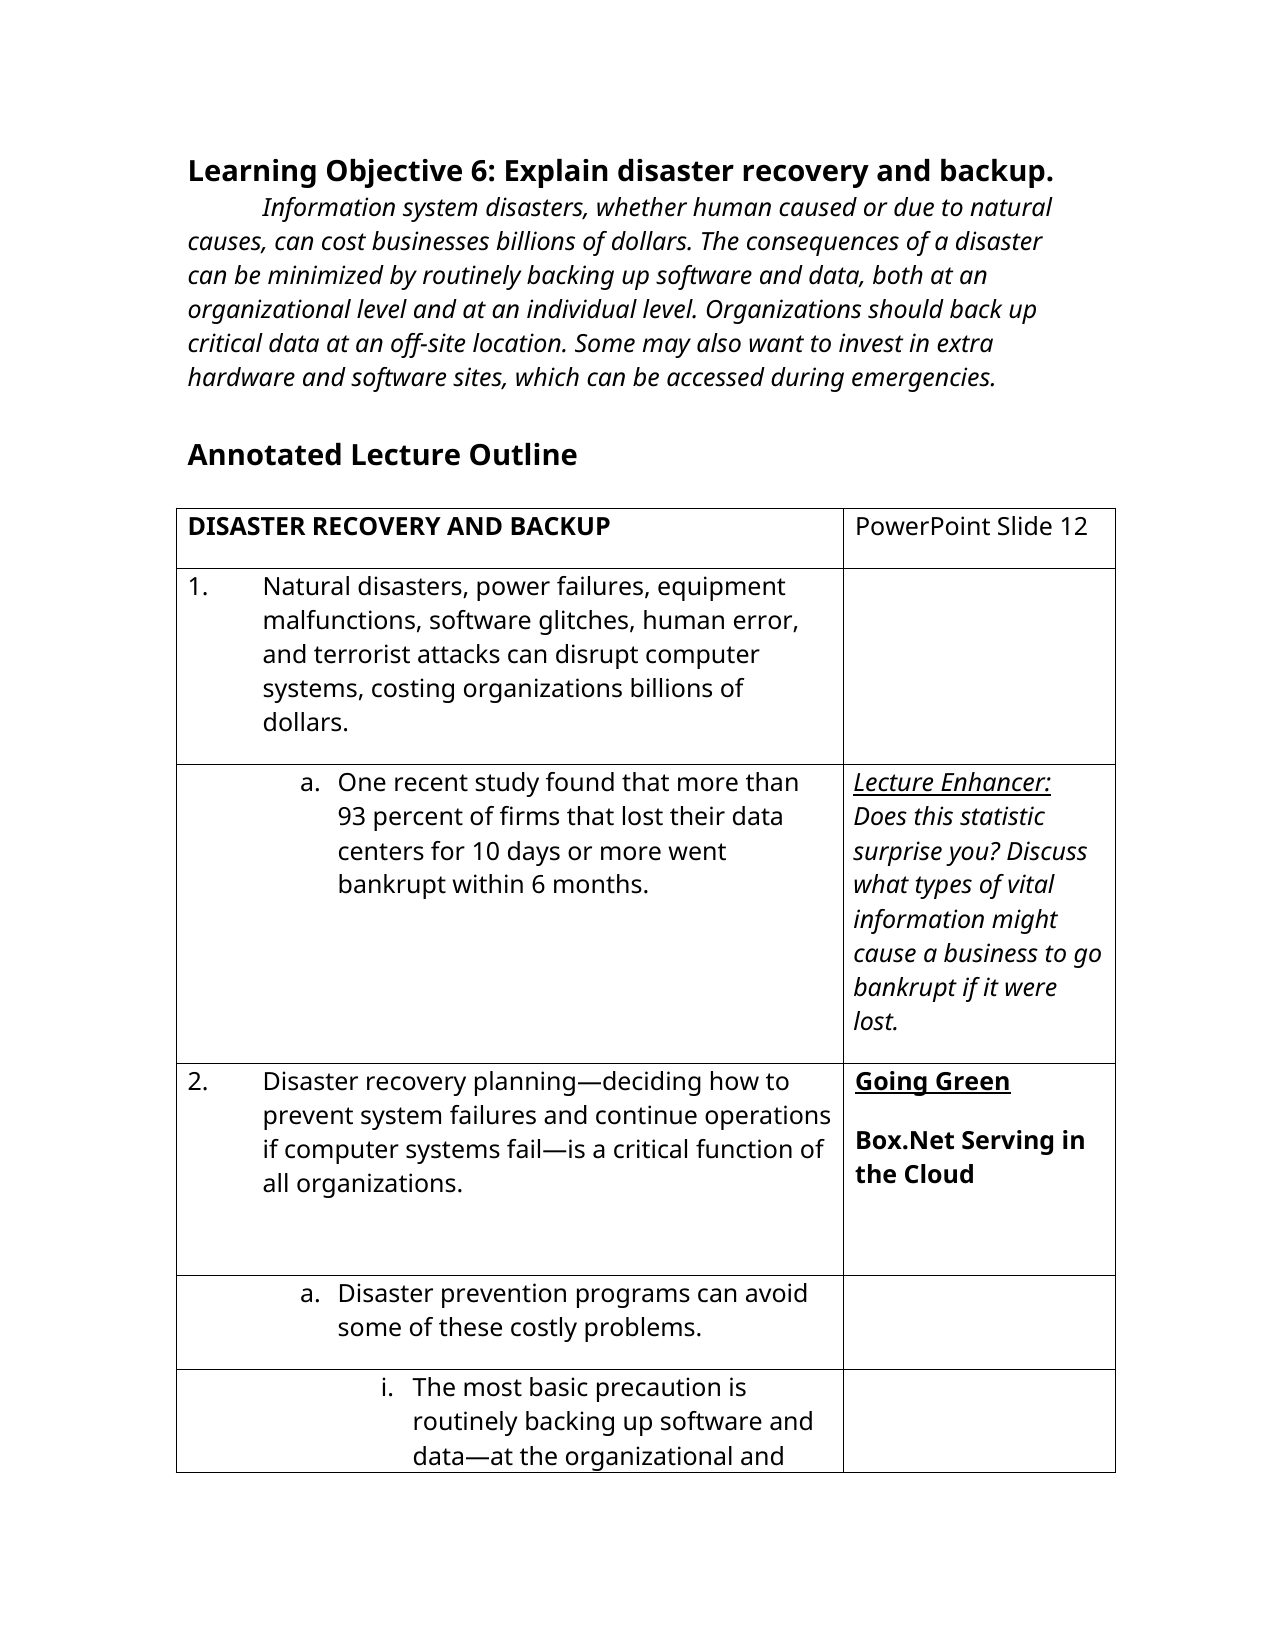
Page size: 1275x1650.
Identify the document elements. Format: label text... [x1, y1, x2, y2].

table_cell Going Green Box.Net Serving in the Cloud [844, 1064, 1115, 1275]
table_header PowerPoint Slide 12 [844, 509, 1115, 568]
table_cell Natural disasters, power failures, equipment malfunctions, software glitches, human error, and terrorist attacks can disrupt computer systems, costing organizations billions of dollars. [177, 569, 843, 764]
table_cell [844, 569, 1115, 764]
table_cell Disaster prevention programs can avoid some of these costly problems. [177, 1276, 843, 1369]
table_cell One recent study found that more than 93 percent of firms that lost their data centers for 10 days or more went bankrupt within 6 months. [177, 765, 843, 1062]
table_cell [844, 1276, 1115, 1369]
table_cell [844, 1370, 1115, 1472]
table_cell Disaster recovery planning—deciding how to prevent system failures and continue operations if computer systems fail—is a critical function of all organizations. [177, 1064, 843, 1275]
table_header DISASTER RECOVERY AND BACKUP [177, 509, 843, 568]
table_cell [177, 1370, 843, 1472]
table_cell Lecture Enhancer: Does this statistic surprise you? Discuss what types of vital information might cause a business to go bankrupt if it were lost. [844, 765, 1115, 1062]
text Annotated Lecture Outline [187, 434, 1087, 473]
text Information system disasters, whether human caused or due to natural causes, can cost businesses billions of dollars. The consequences of a disaster can be minimized by routinely backing up software and data, both at an organizational level and at an individual level. Organizations should back up critical data at an off-site location. Some may also want to invest in extra hardware and software sites, which can be accessed during emergencies. [187, 190, 1087, 394]
text Learning Objective 6: Explain disaster recovery and backup. [187, 150, 1087, 190]
